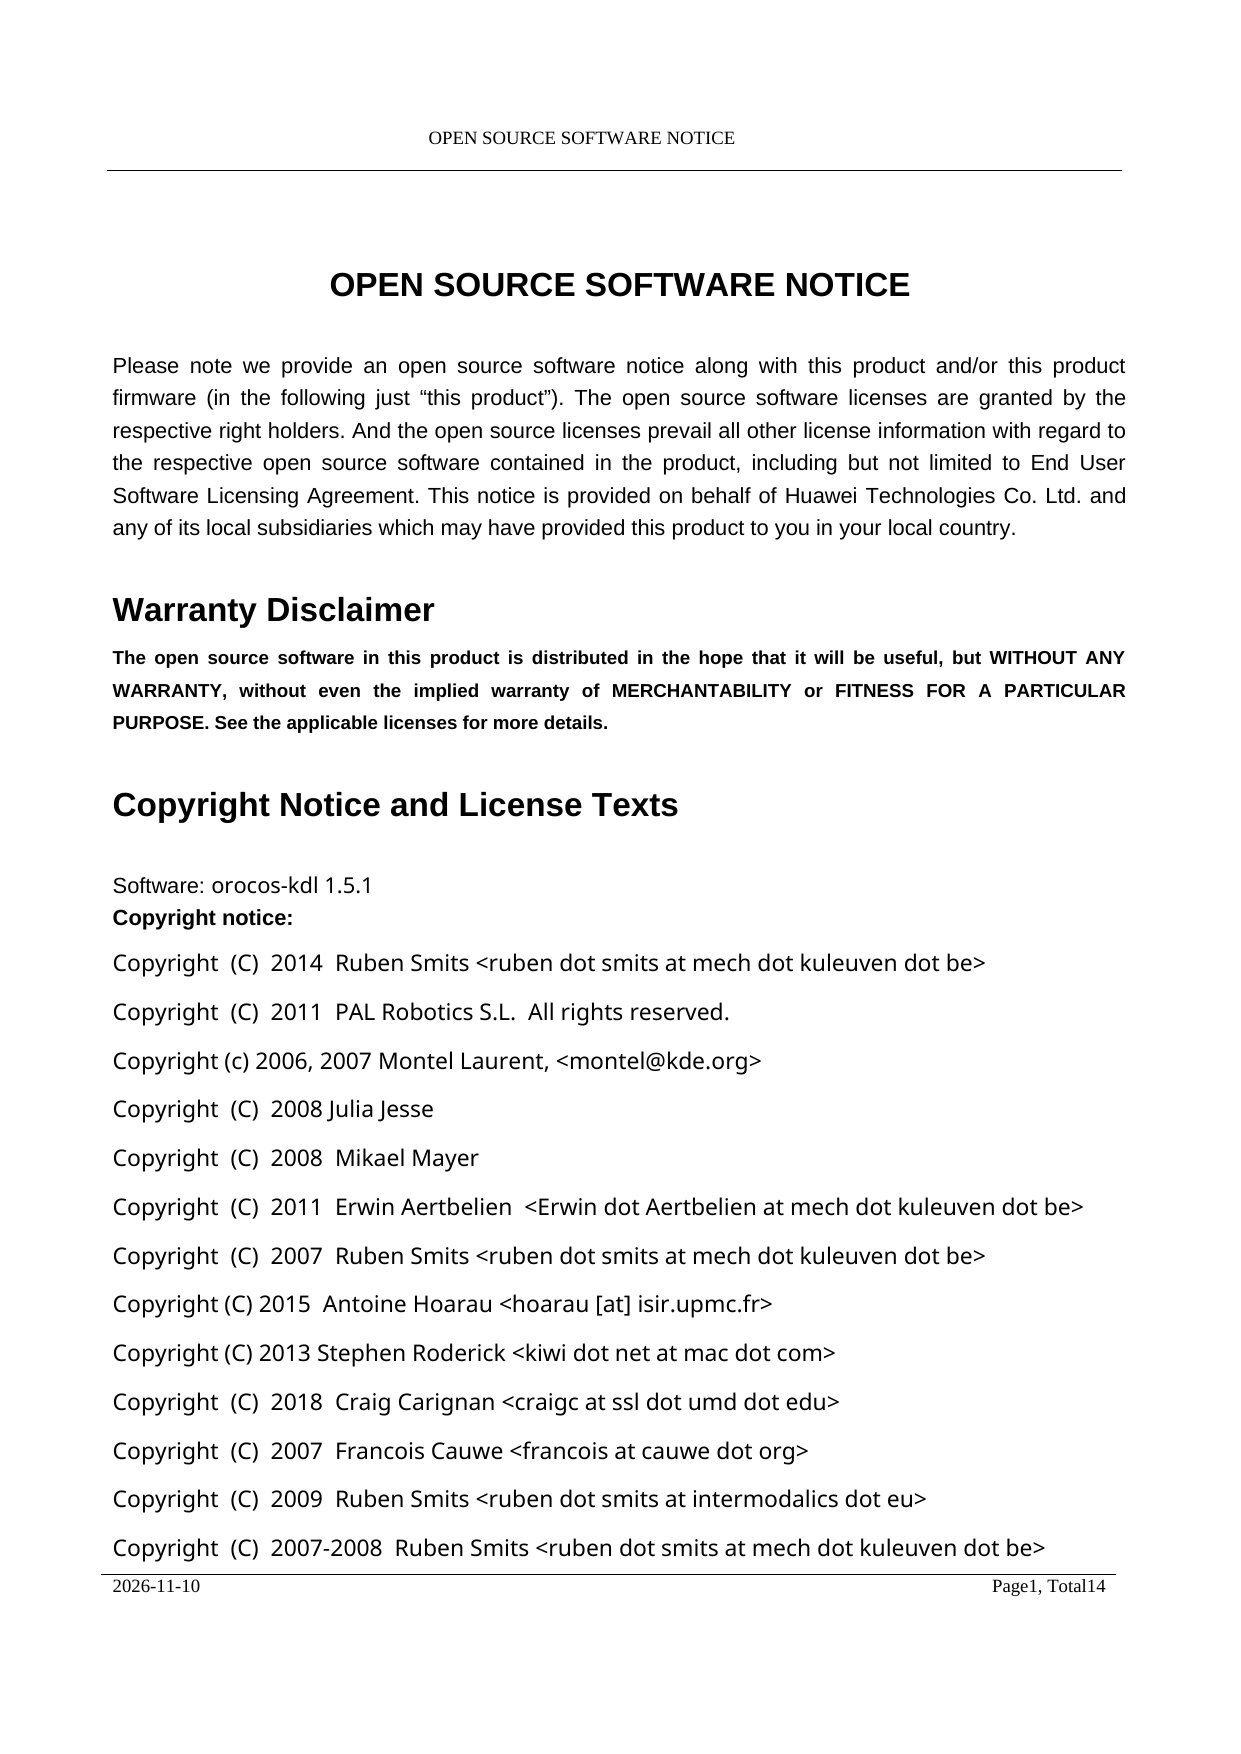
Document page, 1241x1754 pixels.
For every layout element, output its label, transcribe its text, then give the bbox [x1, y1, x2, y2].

text Warranty Disclaimer [112, 576, 1128, 641]
text OPEN SOURCE SOFTWARE NOTICE [112, 251, 1128, 316]
text Copyright Notice and License Texts [112, 771, 1128, 836]
text Software: orocos-kdl 1.5.1 [112, 869, 1128, 901]
text Please note we provide an open source software notice along with this product and/or this product firmware (in the following just “this product”). The open source software licenses are granted by the respective right holders. And the open source licenses prevail all other license information with regard to the respective open source software contained in the product, including but not limited to End User Software Licensing Agreement. This notice is provided on behalf of Huawei Technologies Co. Ltd. and any of its local subsidiaries which may have provided this product to you in your local country. [112, 349, 1128, 544]
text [112, 947, 1128, 1564]
text The open source software in this product is distributed in the hope that it will be useful, but WITHOUT ANY WARRANTY, without even the implied warranty of MERCHANTABILITY or FITNESS FOR A PARTICULAR PURPOSE. See the applicable licenses for more details. [112, 641, 1128, 739]
text Copyright notice: [112, 901, 1128, 934]
